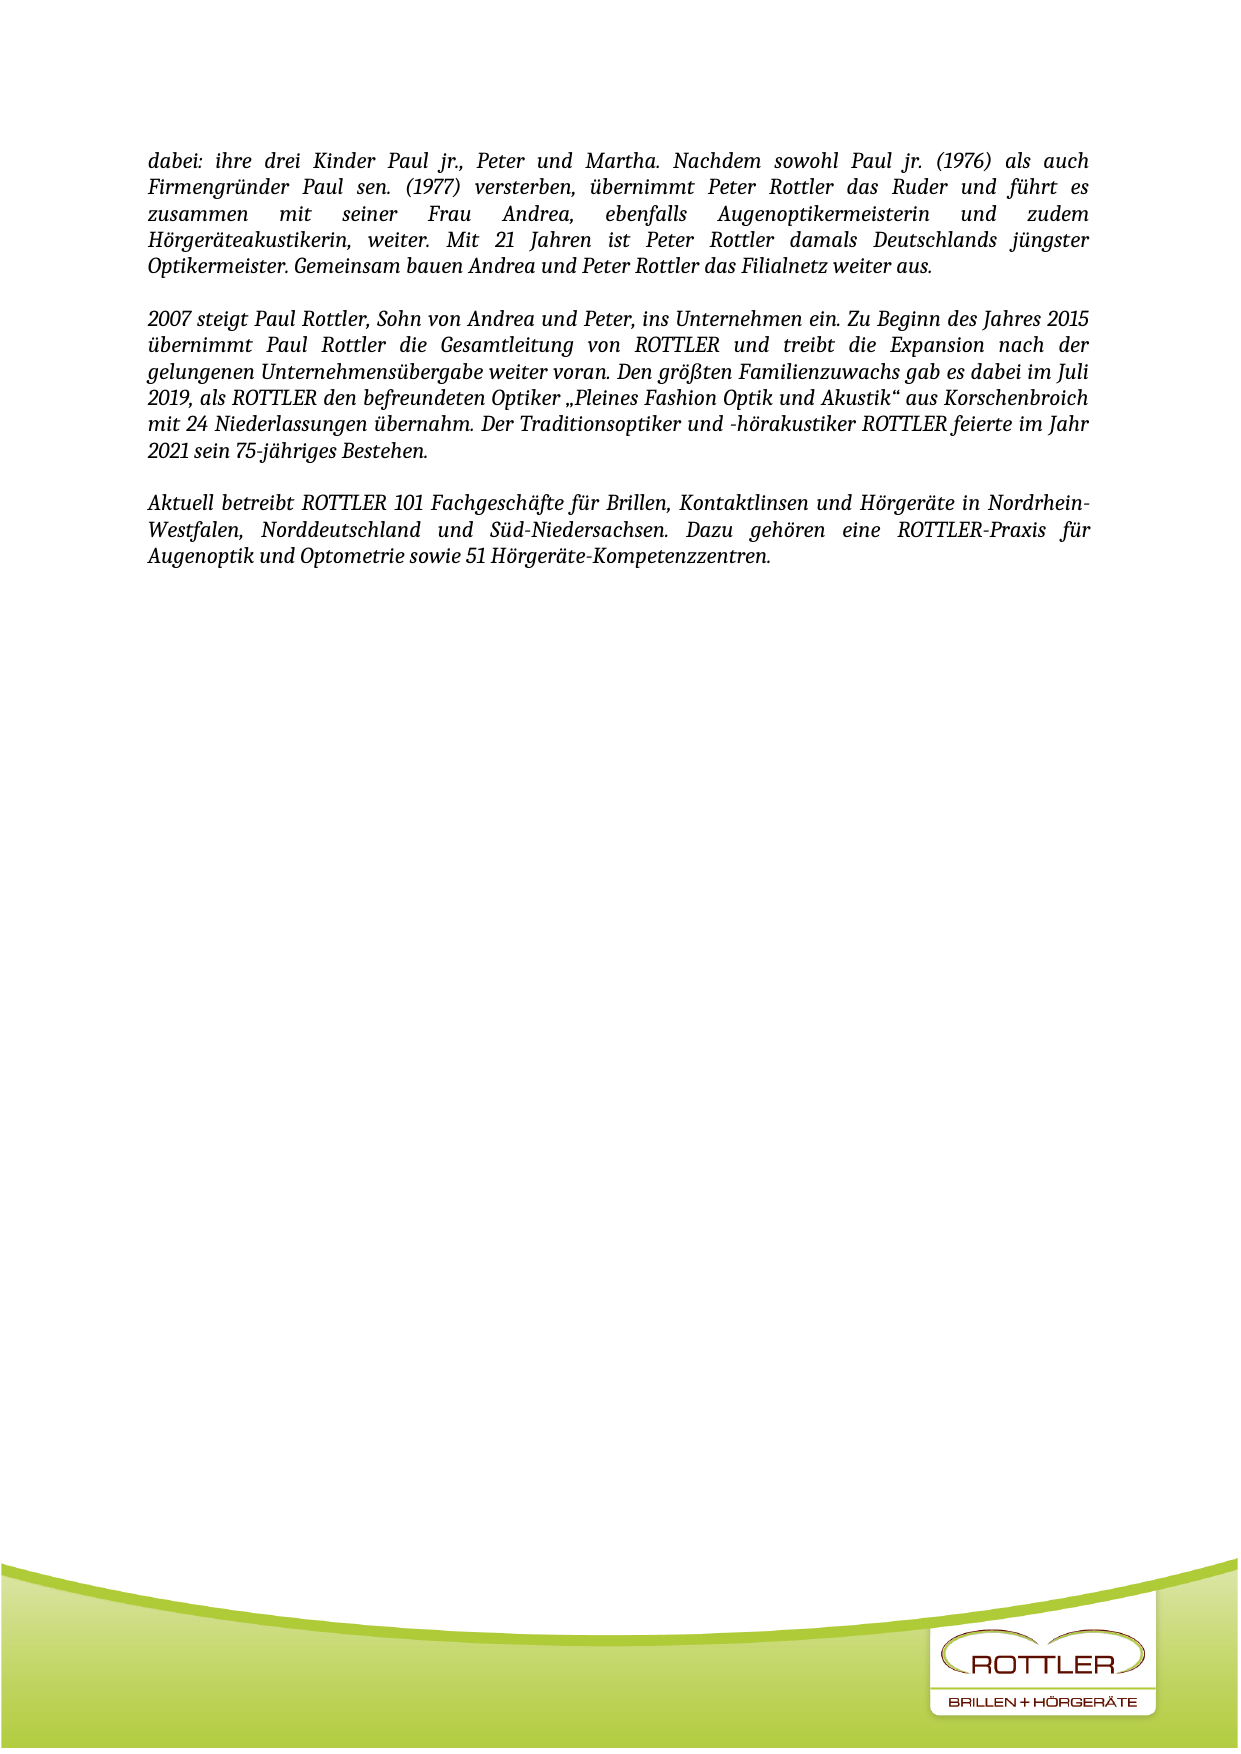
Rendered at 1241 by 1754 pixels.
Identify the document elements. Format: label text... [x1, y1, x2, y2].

text 2007 steigt Paul Rottler, Sohn von Andrea und Peter, ins Unternehmen ein. Zu Beginn des Jahres 2015 übernimmt Paul Rottler die Gesamtleitung von ROTTLER und treibt die Expansion nach der gelungenen Unternehmensübergabe weiter voran. Den größten Familienzuwachs gab es dabei im Juli 2019, als ROTTLER den befreundeten Optiker „Pleines Fashion Optik und Akustik“ aus Korschenbroich mit 24 Niederlassungen übernahm. Der Traditionsoptiker und -hörakustiker ROTTLER feierte im Jahr 2021 sein 75-jähriges Bestehen. [148, 306, 1093, 464]
text Aktuell betreibt ROTTLER 101 Fachgeschäfte für Brillen, Kontaktlinsen und Hörgeräte in Nordrhein-Westfalen, Norddeutschland und Süd-Niedersachsen. Dazu gehören eine ROTTLER-Praxis für Augenoptik und Optometrie sowie 51 Hörgeräte-Kompetenzzentren. [148, 464, 1093, 569]
picture [0, 1526, 1236, 1747]
